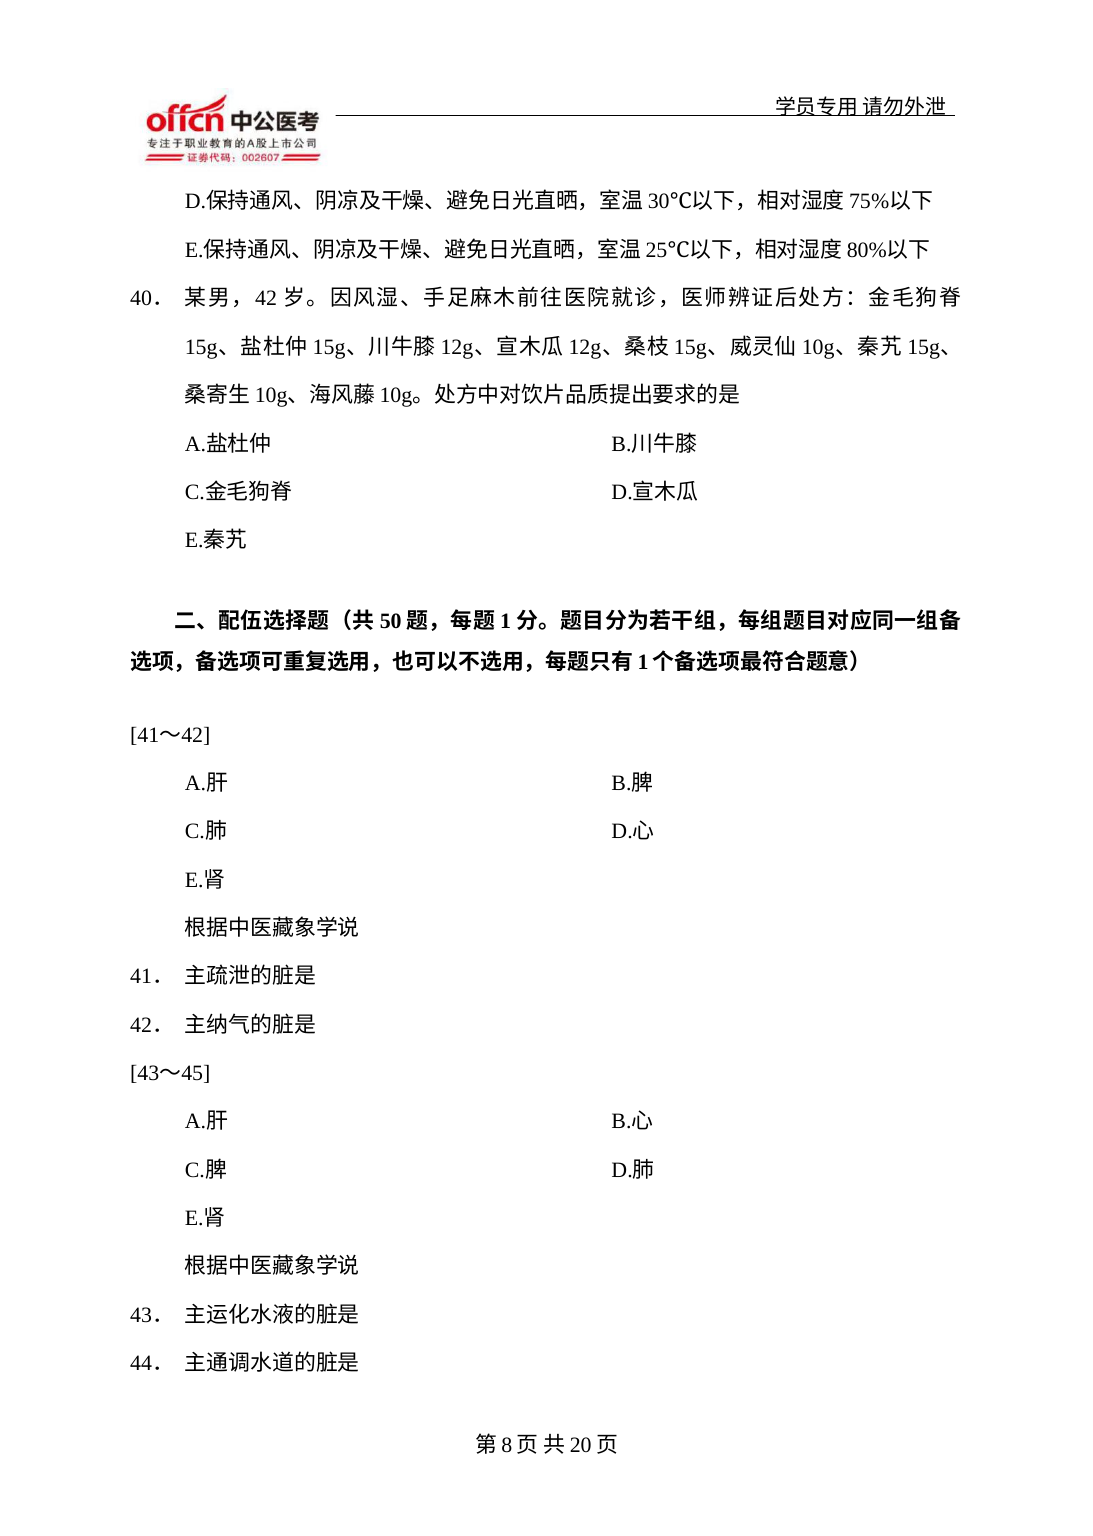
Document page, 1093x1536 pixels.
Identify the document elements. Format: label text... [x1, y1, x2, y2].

text E.秦艽 [184, 522, 963, 554]
text D.保持通风、阴凉及干燥、避免日光直晒，室温30℃以下，相对湿度75%以下 [184, 183, 963, 215]
text C.肺 D.心 [184, 813, 963, 846]
text [41～42] [130, 716, 963, 749]
text 43． 主运化水液的脏是 [130, 1296, 963, 1329]
text A.肝 B.脾 [184, 765, 963, 797]
text A.肝 B.心 [184, 1103, 963, 1136]
text 40． 某男，42岁。因风湿、手足麻木前往医院就诊，医师辨证后处方：金毛狗脊15g、盐杜仲15g、川牛膝12g、宣木瓜12g、桑枝15g、威灵仙10g、秦艽15g、桑寄生10g、海风藤10g。处方中对饮片品质提出要求的是 [130, 279, 963, 409]
text 根据中医藏象学说 [184, 910, 963, 942]
text 44． 主通调水道的脏是 [130, 1345, 963, 1377]
picture [129, 88, 336, 172]
text [43～45] [130, 1055, 963, 1087]
text E.肾 [184, 1200, 963, 1232]
text C.脾 D.肺 [184, 1151, 963, 1184]
text 41． 主疏泄的脏是 [130, 958, 963, 991]
text E.肾 [184, 861, 963, 894]
text C.金毛狗脊 D.宣木瓜 [184, 474, 963, 506]
text 42． 主纳气的脏是 [130, 1006, 963, 1039]
text 根据中医藏象学说 [184, 1248, 963, 1281]
text 二、配伍选择题（共50题，每题1分。题目分为若干组，每组题目对应同一组备选项，备选项可重复选用，也可以不选用，每题只有1个备选项最符合题意） [130, 603, 963, 676]
text E.保持通风、阴凉及干燥、避免日光直晒，室温25℃以下，相对湿度80%以下 [184, 231, 963, 264]
text A.盐杜仲 B.川牛膝 [184, 425, 963, 458]
